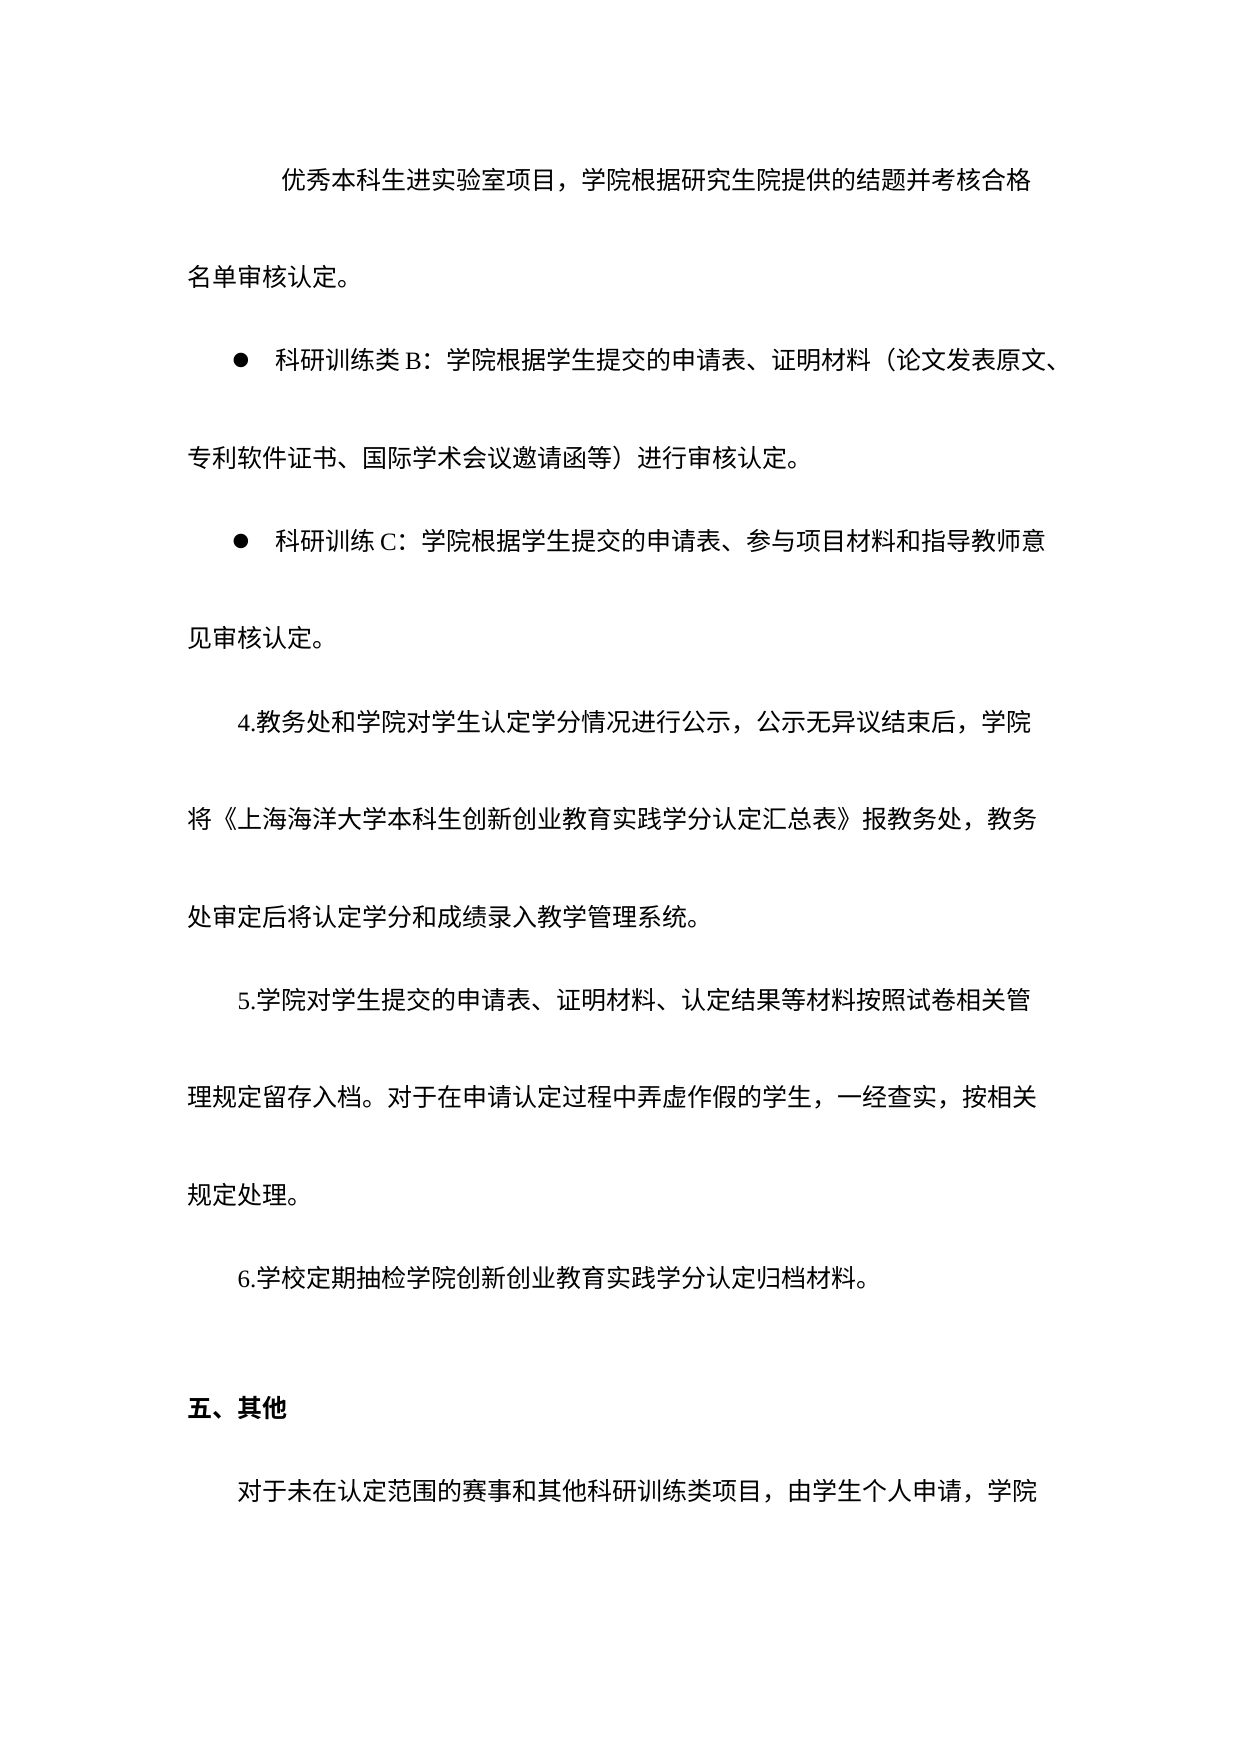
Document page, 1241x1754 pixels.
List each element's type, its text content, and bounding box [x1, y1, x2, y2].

list 科研训练类B：学院根据学生提交的申请表、证明材料（论文发表原文、专利软件证书、国际学术会议邀请函等）进行审核认定。 [187, 326, 1053, 489]
text 4.教务处和学院对学生认定学分情况进行公示，公示无异议结束后，学院将《上海海洋大学本科生创新创业教育实践学分认定汇总表》报教务处，教务处审定后将认定学分和成绩录入教学管理系统。 [187, 688, 1053, 948]
list 科研训练C：学院根据学生提交的申请表、参与项目材料和指导教师意见审核认定。 [187, 507, 1053, 669]
text 五、其他 [187, 1374, 1053, 1439]
text 优秀本科生进实验室项目，学院根据研究生院提供的结题并考核合格名单审核认定。 [187, 146, 1053, 308]
text 6.学校定期抽检学院创新创业教育实践学分认定归档材料。 [187, 1244, 1053, 1309]
text 5.学院对学生提交的申请表、证明材料、认定结果等材料按照试卷相关管理规定留存入档。对于在申请认定过程中弄虚作假的学生，一经查实，按相关规定处理。 [187, 966, 1053, 1226]
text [187, 1457, 1053, 1522]
